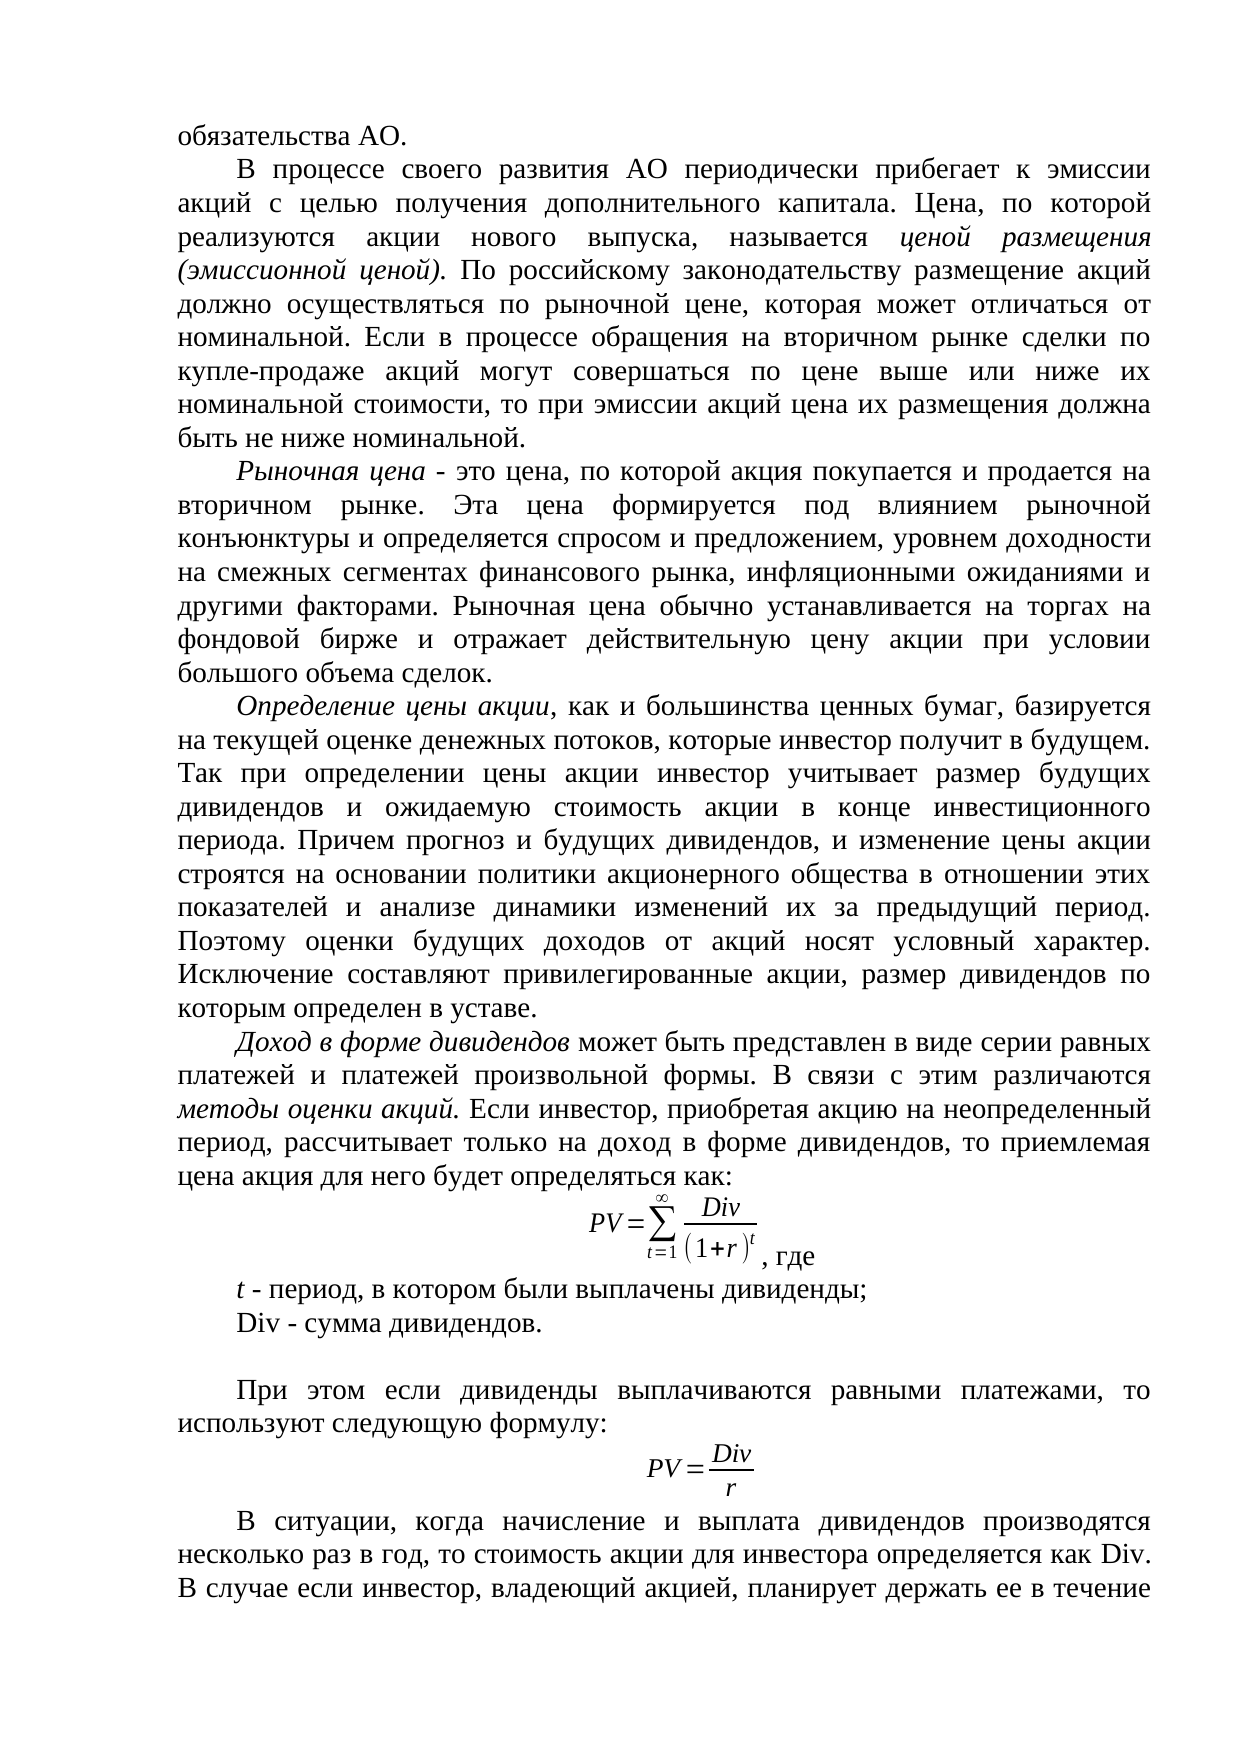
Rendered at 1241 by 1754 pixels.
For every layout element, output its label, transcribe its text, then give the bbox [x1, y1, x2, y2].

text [177, 1503, 1152, 1603]
text t - период, в котором были выплачены дивиденды; [177, 1271, 1152, 1305]
text В процессе своего развития АО периодически прибегает к эмиссии акций с целью получения дополнительного капитала. Цена, по которой реализуются акции нового выпуска, называется ценой размещения (эмиссионной ценой). По российскому законодательству размещение акций должно осуществляться по рыночной цене, которая может отличаться от номинальной. Если в процессе обращения на вторичном рынке сделки по купле-продаже акций могут совершаться по цене выше или ниже их номинальной стоимости, то при эмиссии акций цена их размещения должна быть не ниже номинальной. [177, 152, 1152, 453]
text , где [177, 1191, 1152, 1271]
text Div - сумма дивидендов. [177, 1305, 1152, 1338]
text Определение цены акции, как и большинства ценных бумаг, базируется на текущей оценке денежных потоков, которые инвестор получит в будущем. Так при определении цены акции инвестор учитывает размер будущих дивидендов и ожидаемую стоимость акции в конце инвестиционного периода. Причем прогноз и будущих дивидендов, и изменение цены акции строятся на основании политики акционерного общества в отношении этих показателей и анализе динамики изменений их за предыдущий период. Поэтому оценки будущих доходов от акций носят условный характер. Исключение составляют привилегированные акции, размер дивидендов по которым определен в уставе. [177, 688, 1152, 1024]
text Рыночная цена - это цена, по которой акция покупается и продается на вторичном рынке. Эта цена формируется под влиянием рыночной конъюнктуры и определяется спросом и предложением, уровнем доходности на смежных сегментах финансового рынка, инфляционными ожиданиями и другими факторами. Рыночная цена обычно устанавливается на торгах на фондовой бирже и отражает действительную цену акции при условии большого объема сделок. [177, 453, 1152, 688]
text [177, 118, 1152, 152]
text Доход в форме дивидендов может быть представлен в виде серии равных платежей и платежей произвольной формы. В связи с этим различаются методы оценки акций. Если инвестор, приобретая акцию на неопределенный период, рассчитывает только на доход в форме дивидендов, то приемлемая цена акция для него будет определяться как: [177, 1024, 1152, 1191]
text При этом если дивиденды выплачиваются равными платежами, то используют следующую формулу: [177, 1372, 1152, 1439]
